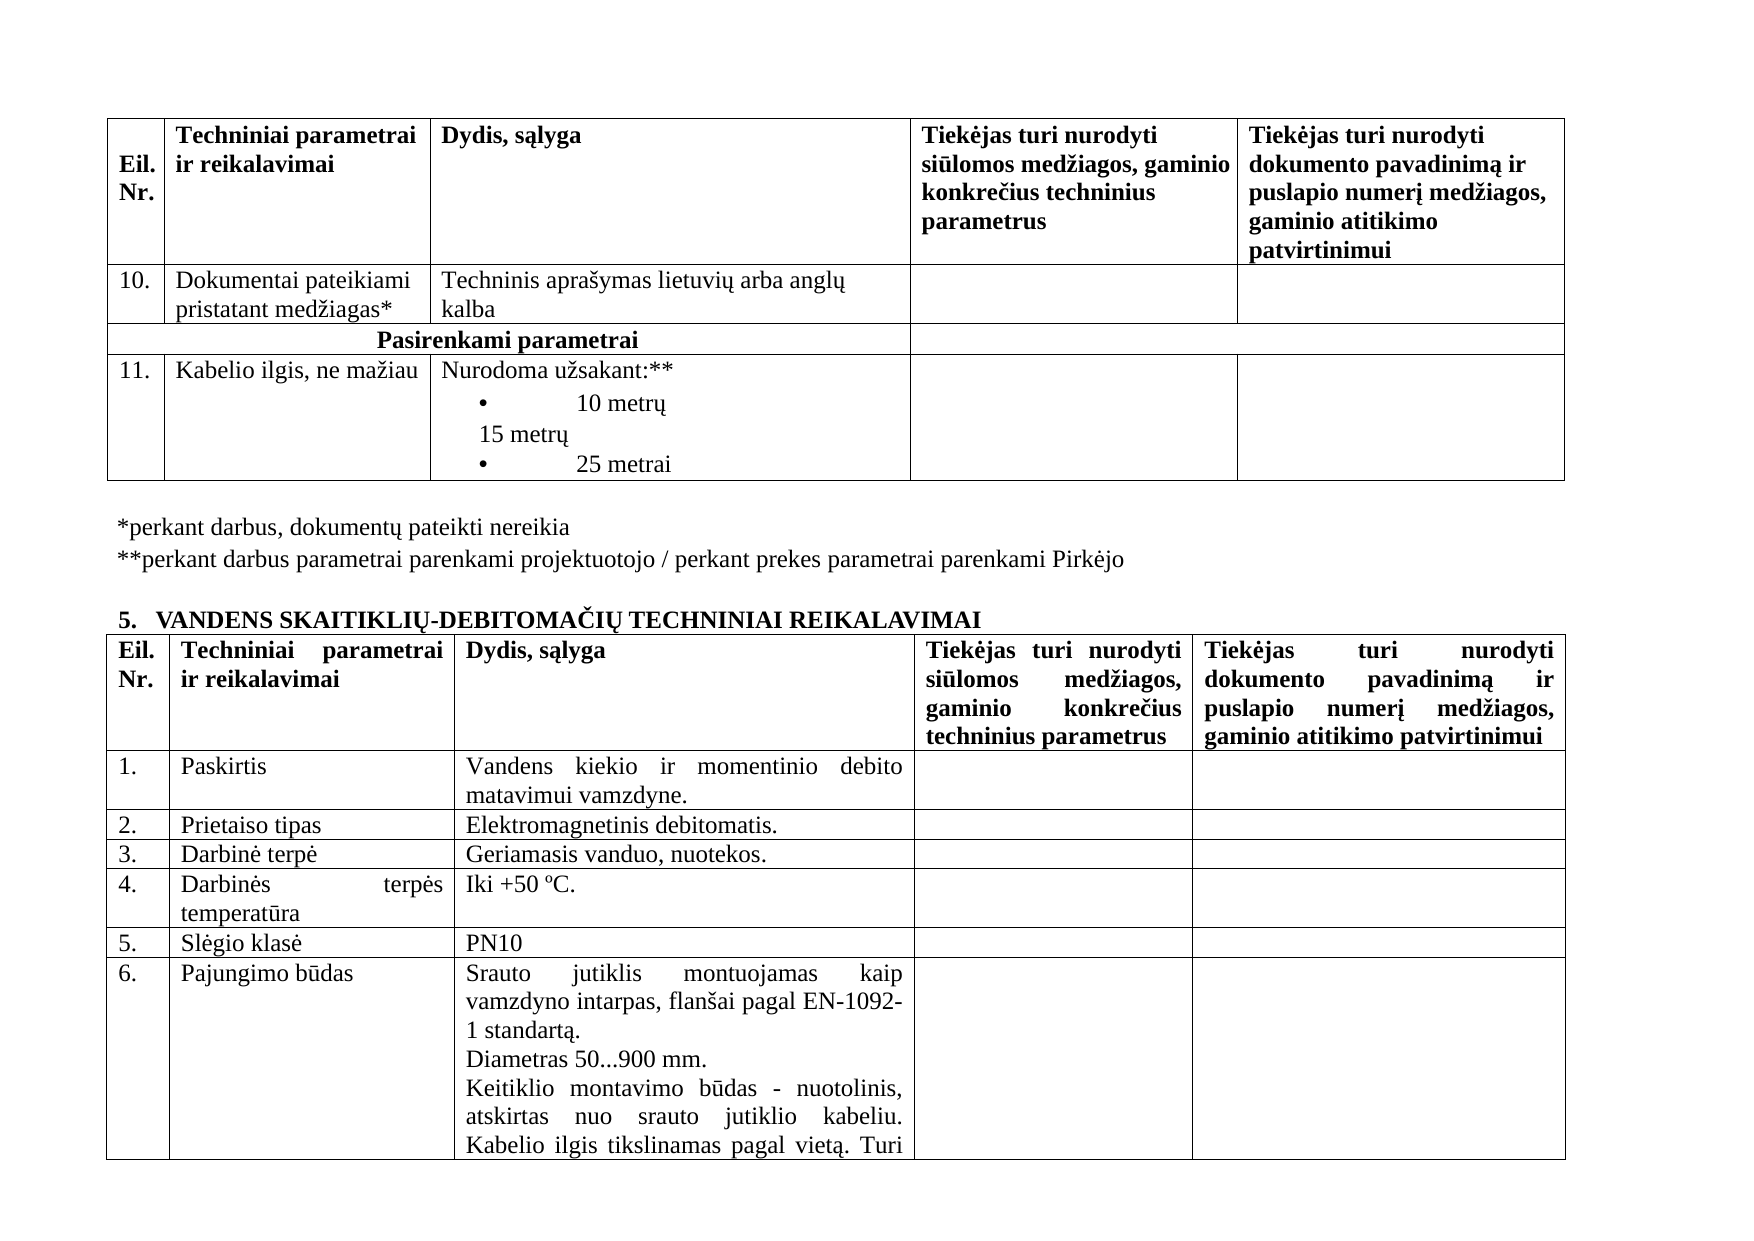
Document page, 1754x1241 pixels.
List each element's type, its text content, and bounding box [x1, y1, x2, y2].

table_cell Darbinės terpės temperatūra [170, 869, 454, 927]
table_cell [915, 928, 1192, 957]
table_cell Pasirenkami parametrai [164, 324, 910, 353]
table_cell Kabelio ilgis, ne mažiau [165, 355, 430, 480]
table_cell [1238, 355, 1564, 480]
table_cell [107, 751, 169, 809]
table_cell Prietaiso tipas [170, 810, 454, 838]
table_cell [1193, 958, 1565, 1159]
table_cell Darbinė terpė [170, 840, 454, 868]
table_cell [915, 751, 1192, 809]
table_cell Geriamasis vanduo, nuotekos. [455, 840, 914, 868]
table_cell [107, 869, 169, 927]
table_cell Vandens kiekio ir momentinio debito matavimui vamzdyne. [455, 751, 914, 809]
table_cell 10. [108, 265, 164, 323]
table_header Tiekėjas turi nurodyti siūlomos medžiagos, gaminio konkrečius techninius parametrus [911, 119, 1237, 264]
text **perkant darbus parametrai parenkami projektuotojo / perkant prekes parametrai parenkami Pirkėjo [117, 544, 1577, 573]
table_cell Pajungimo būdas [170, 958, 454, 1159]
table_cell [1193, 810, 1565, 838]
table_cell [108, 324, 164, 353]
table_header Techniniai parametrai ir reikalavimai [170, 635, 454, 750]
table_header Tiekėjas turi nurodyti siūlomos medžiagos, gaminio konkrečius techninius parametrus [915, 635, 1192, 750]
table_header Eil. Nr. [107, 635, 169, 750]
table_cell [1238, 324, 1564, 353]
table_cell [915, 810, 1192, 838]
table_cell [915, 958, 1192, 1159]
table_cell [1238, 265, 1564, 323]
table_cell Nurodoma užsakant:** 10 metrų  15 metrų 25 metrai [431, 355, 910, 480]
table_cell [911, 324, 1237, 353]
table_cell Dokumentai pateikiami pristatant medžiagas* [165, 265, 430, 323]
table_cell [915, 869, 1192, 927]
table_cell Slėgio klasė [170, 928, 454, 957]
table_cell [1193, 928, 1565, 957]
table_cell Techninis aprašymas lietuvių arba anglų kalba [431, 265, 910, 323]
table_cell Paskirtis [170, 751, 454, 809]
table_header Dydis, sąlyga [455, 635, 914, 750]
table_header Dydis, sąlyga [431, 119, 910, 264]
table_header Techniniai parametrai ir reikalavimai [165, 119, 430, 264]
table_cell [107, 840, 169, 868]
table_header Tiekėjas turi nurodyti dokumento pavadinimą ir puslapio numerį medžiagos, gaminio atitikimo patvirtinimui [1238, 119, 1564, 264]
table_cell [1193, 751, 1565, 809]
table_cell Elektromagnetinis debitomatis. [455, 810, 914, 838]
subtitle VANDENS SKAITIKLIŲ-DEBITOMAČIŲ TECHNINIAI REIKALAVIMAI [118, 605, 1577, 634]
table_cell [911, 355, 1237, 480]
table_header Tiekėjas turi nurodyti dokumento pavadinimą ir puslapio numerį medžiagos, gaminio atitikimo patvirtinimui [1193, 635, 1565, 750]
table_cell 11. [108, 355, 164, 480]
table_cell [1193, 840, 1565, 868]
table_cell [107, 810, 169, 838]
table_cell [1193, 869, 1565, 927]
table_cell Iki +50 ºC. [455, 869, 914, 927]
table_cell [911, 265, 1237, 323]
table_cell PN10 [455, 928, 914, 957]
table_cell [107, 928, 169, 957]
table_cell [107, 958, 169, 1159]
text *perkant darbus, dokumentų pateikti nereikia [117, 512, 1577, 541]
table_cell [915, 840, 1192, 868]
table_header Eil. Nr. [108, 119, 164, 264]
